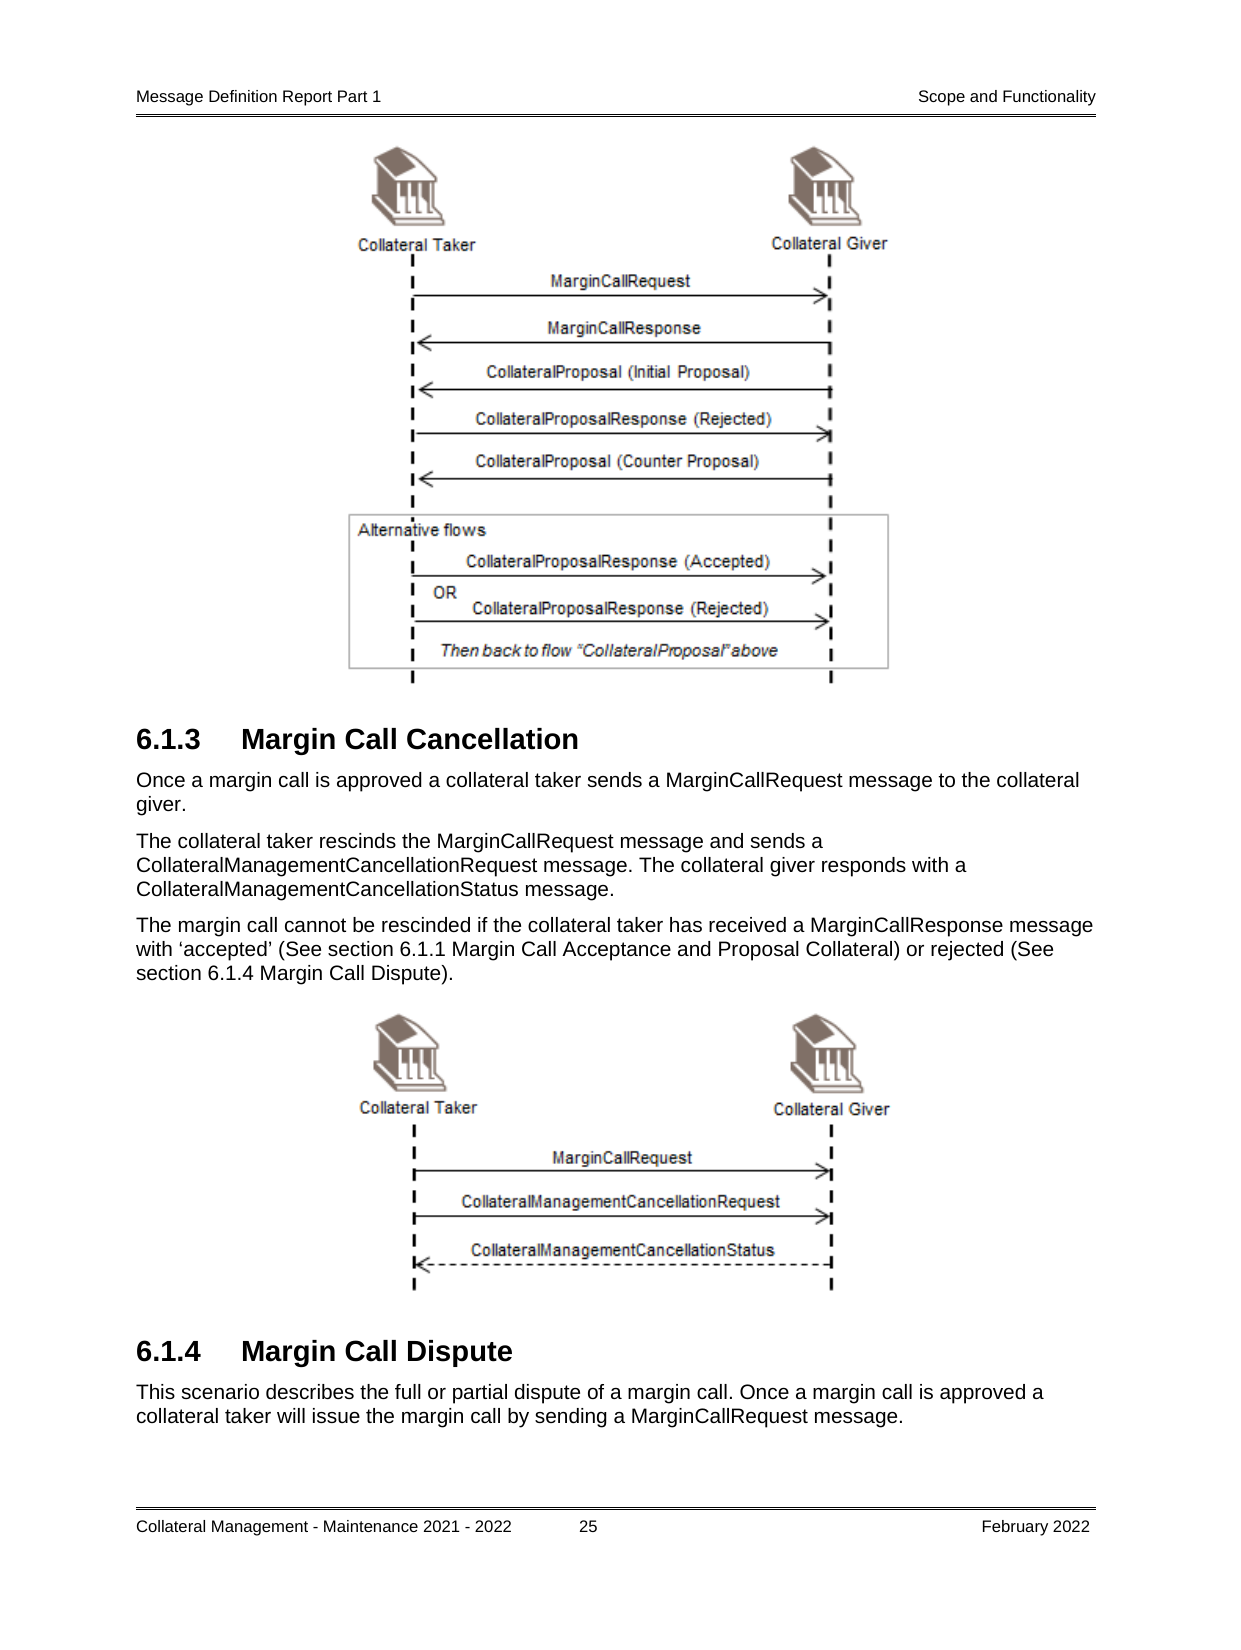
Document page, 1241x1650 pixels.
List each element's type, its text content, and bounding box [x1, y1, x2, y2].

text Once a margin call is approved a collateral taker sends a MarginCallRequest message to the collateral giver. [136, 768, 1104, 816]
subtitle Margin Call Dispute [136, 1334, 1104, 1368]
text The collateral taker rescinds the MarginCallRequest message and sends a CollateralManagementCancellationRequest message. The collateral giver responds with a CollateralManagementCancellationStatus message. [136, 828, 1104, 900]
text This scenario describes the full or partial dispute of a margin call. Once a margin call is approved a collateral taker will issue the margin call by sending a MarginCallRequest message. [136, 1380, 1104, 1428]
text The margin call cannot be rescinded if the collateral taker has received a MarginCallResponse message with ‘accepted’ (See section 6.1.1 Margin Call Acceptance and Proposal Collateral) or rejected (See section 6.1.4 Margin Call Dispute). [136, 913, 1104, 985]
picture [344, 140, 897, 685]
picture [344, 1009, 896, 1297]
subtitle Margin Call Cancellation [136, 722, 1104, 756]
